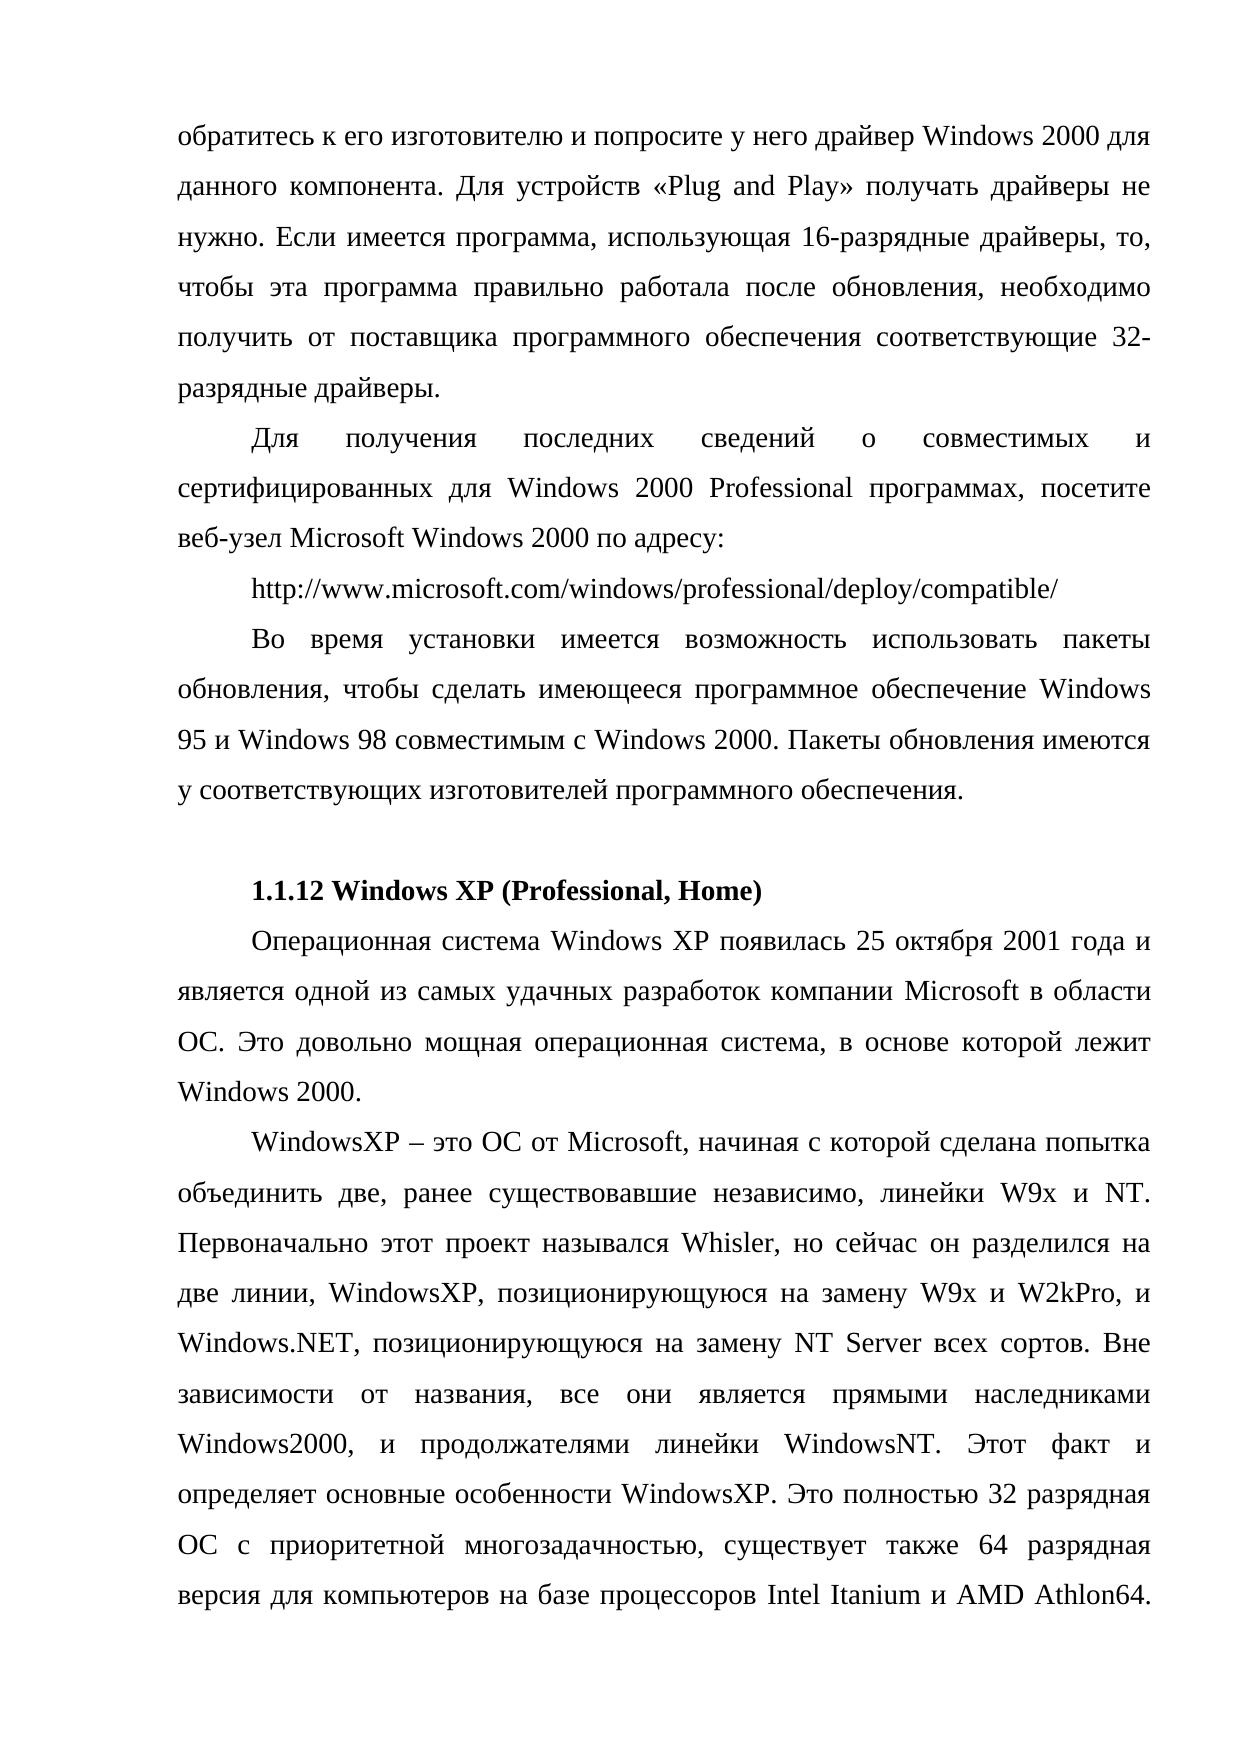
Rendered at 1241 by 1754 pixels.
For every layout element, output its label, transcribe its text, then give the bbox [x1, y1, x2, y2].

text http://www.microsoft.com/windows/professional/deploy/compatible/ [177, 571, 1152, 604]
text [177, 1124, 1152, 1611]
text 1.1.12 Windows XP (Professional, Home) [177, 873, 1152, 906]
text Операционная система Windows XP появилась 25 октября 2001 года и является одной из самых удачных разработок компании Microsoft в области ОС. Это довольно мощная операционная система, в основе которой лежит Windows 2000. [177, 923, 1152, 1108]
text Во время установки имеется возможность использовать пакеты обновления, чтобы сделать имеющееся программное обеспечение Windows 95 и Windows 98 совместимым с Windows 2000. Пакеты обновления имеются у соответствующих изготовителей программного обеспечения. [177, 621, 1152, 806]
text Для получения последних сведений о совместимых и сертифицированных для Windows 2000 Professional программах, посетите веб-узел Microsoft Windows 2000 по адресу: [177, 420, 1152, 554]
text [177, 118, 1152, 403]
